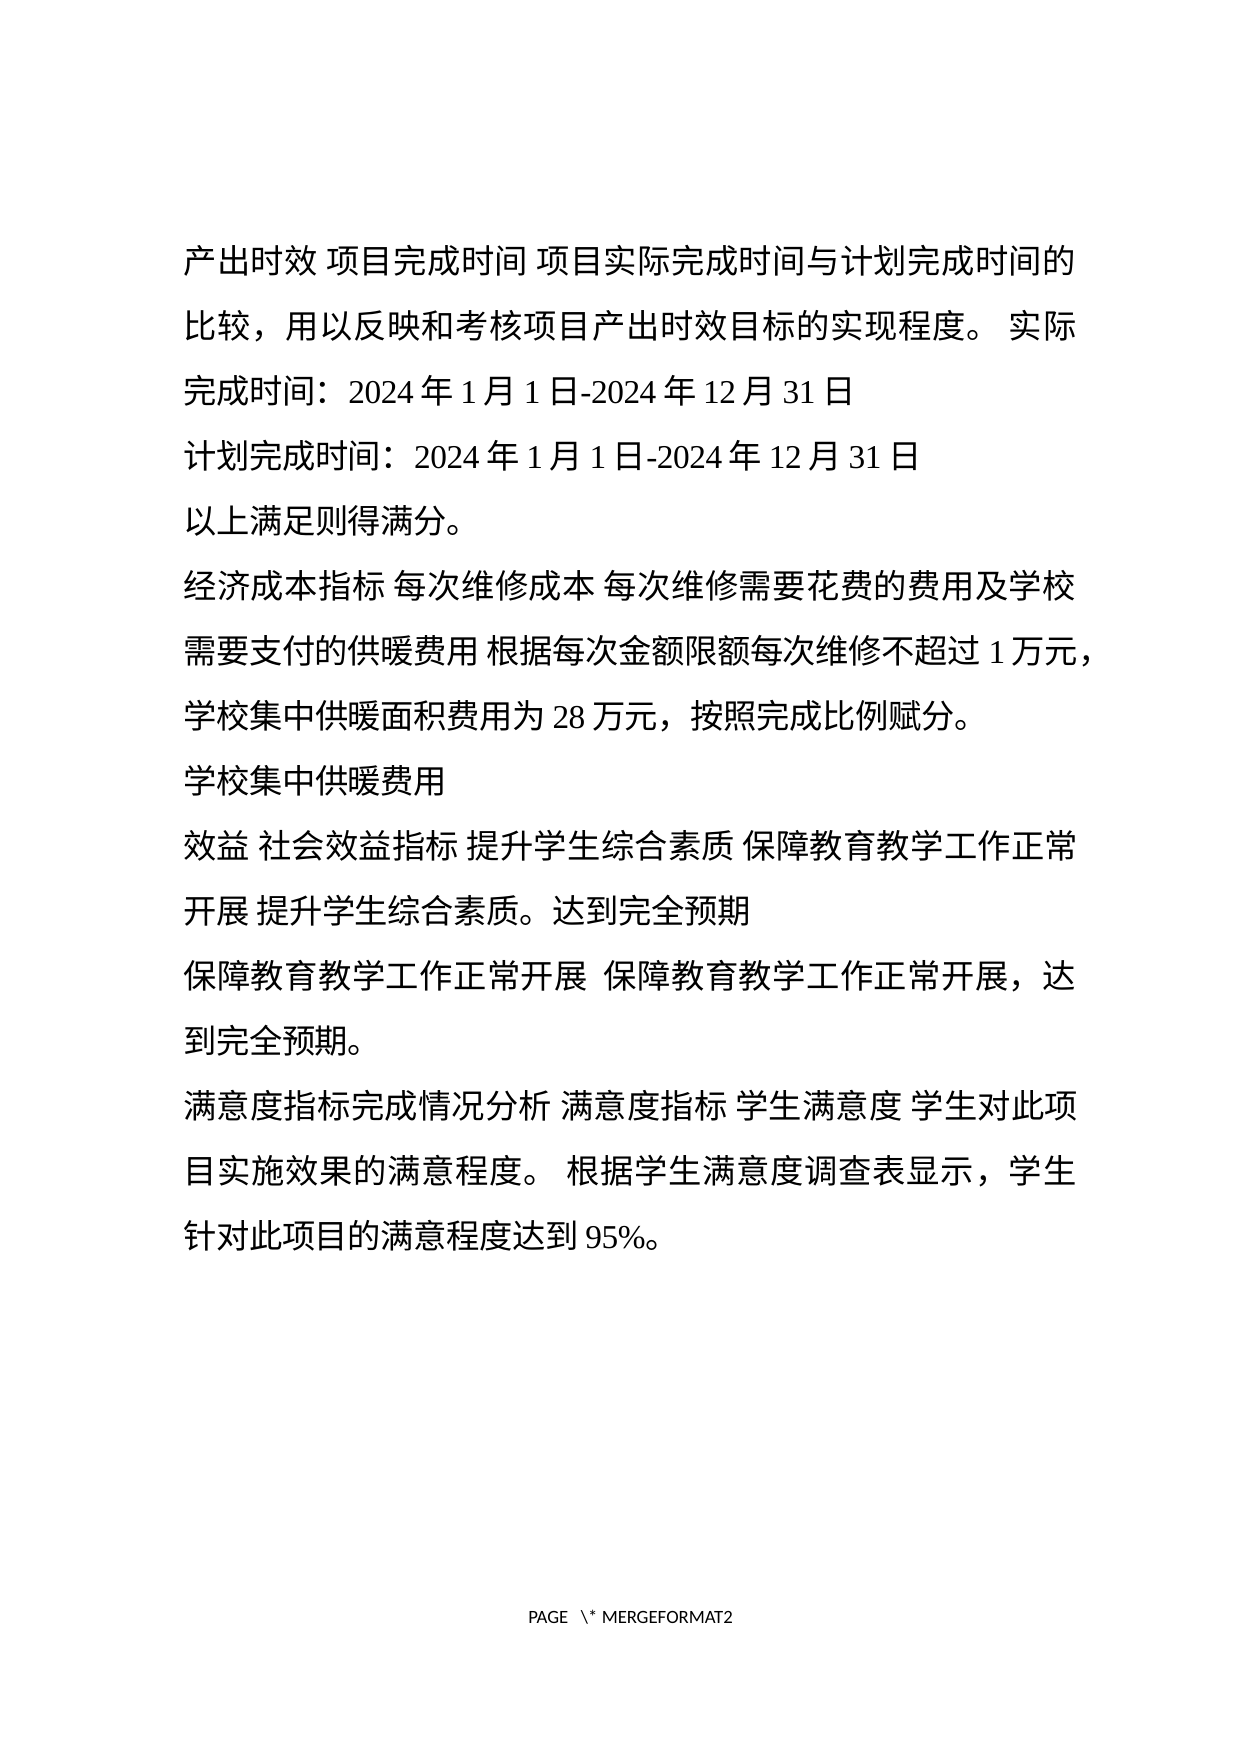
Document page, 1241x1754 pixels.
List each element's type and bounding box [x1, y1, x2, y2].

text [183, 162, 1078, 1267]
